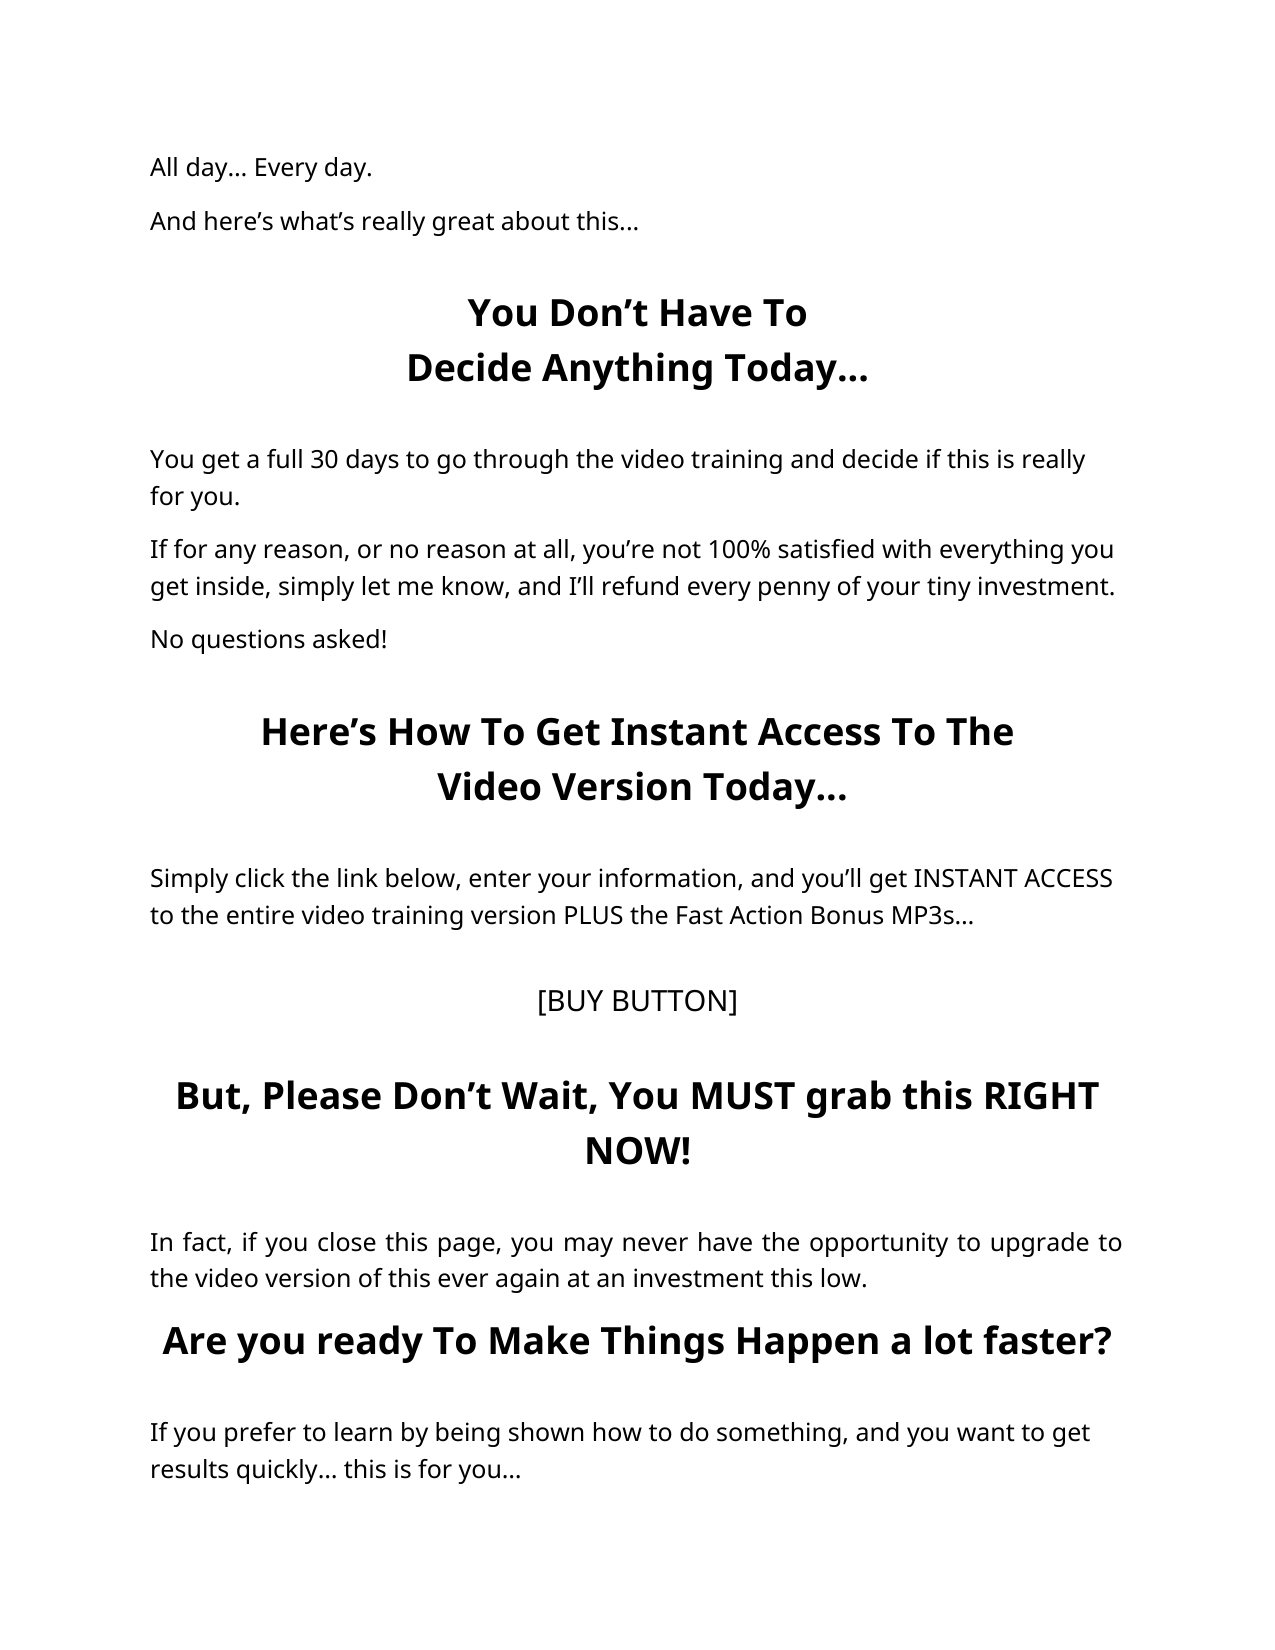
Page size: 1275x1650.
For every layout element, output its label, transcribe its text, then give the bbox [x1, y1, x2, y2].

text [BUY BUTTON] [150, 980, 1125, 1050]
text And here’s what’s really great about this... [150, 203, 1125, 268]
text If you prefer to learn by being shown how to do something, and you want to get results quickly… this is for you… [150, 1415, 1125, 1486]
text Are you ready To Make Things Happen a lot faster? [150, 1314, 1125, 1396]
text All day… Every day. [150, 150, 1125, 184]
text But, Please Don’t Wait, You MUST grab this RIGHT NOW! [150, 1069, 1125, 1206]
text If for any reason, or no reason at all, you’re not 100% satisfied with everything you get inside, simply let me know, and I’ll refund every penny of your tiny investment. [150, 532, 1125, 603]
text Simply click the link below, enter your information, and you’ll get INSTANT ACCESS to the entire video training version PLUS the Fast Action Bonus MP3s… [150, 861, 1125, 962]
text You get a full 30 days to go through the video training and decide if this is really for you. [150, 442, 1125, 513]
text You Don’t Have To Decide Anything Today... [150, 287, 1125, 423]
text No questions asked! [150, 622, 1125, 686]
text In fact, if you close this page, you may never have the opportunity to upgrade to the video version of this ever again at an investment this low. [150, 1224, 1125, 1295]
text Here’s How To Get Instant Access To The Video Version Today... [150, 705, 1125, 842]
